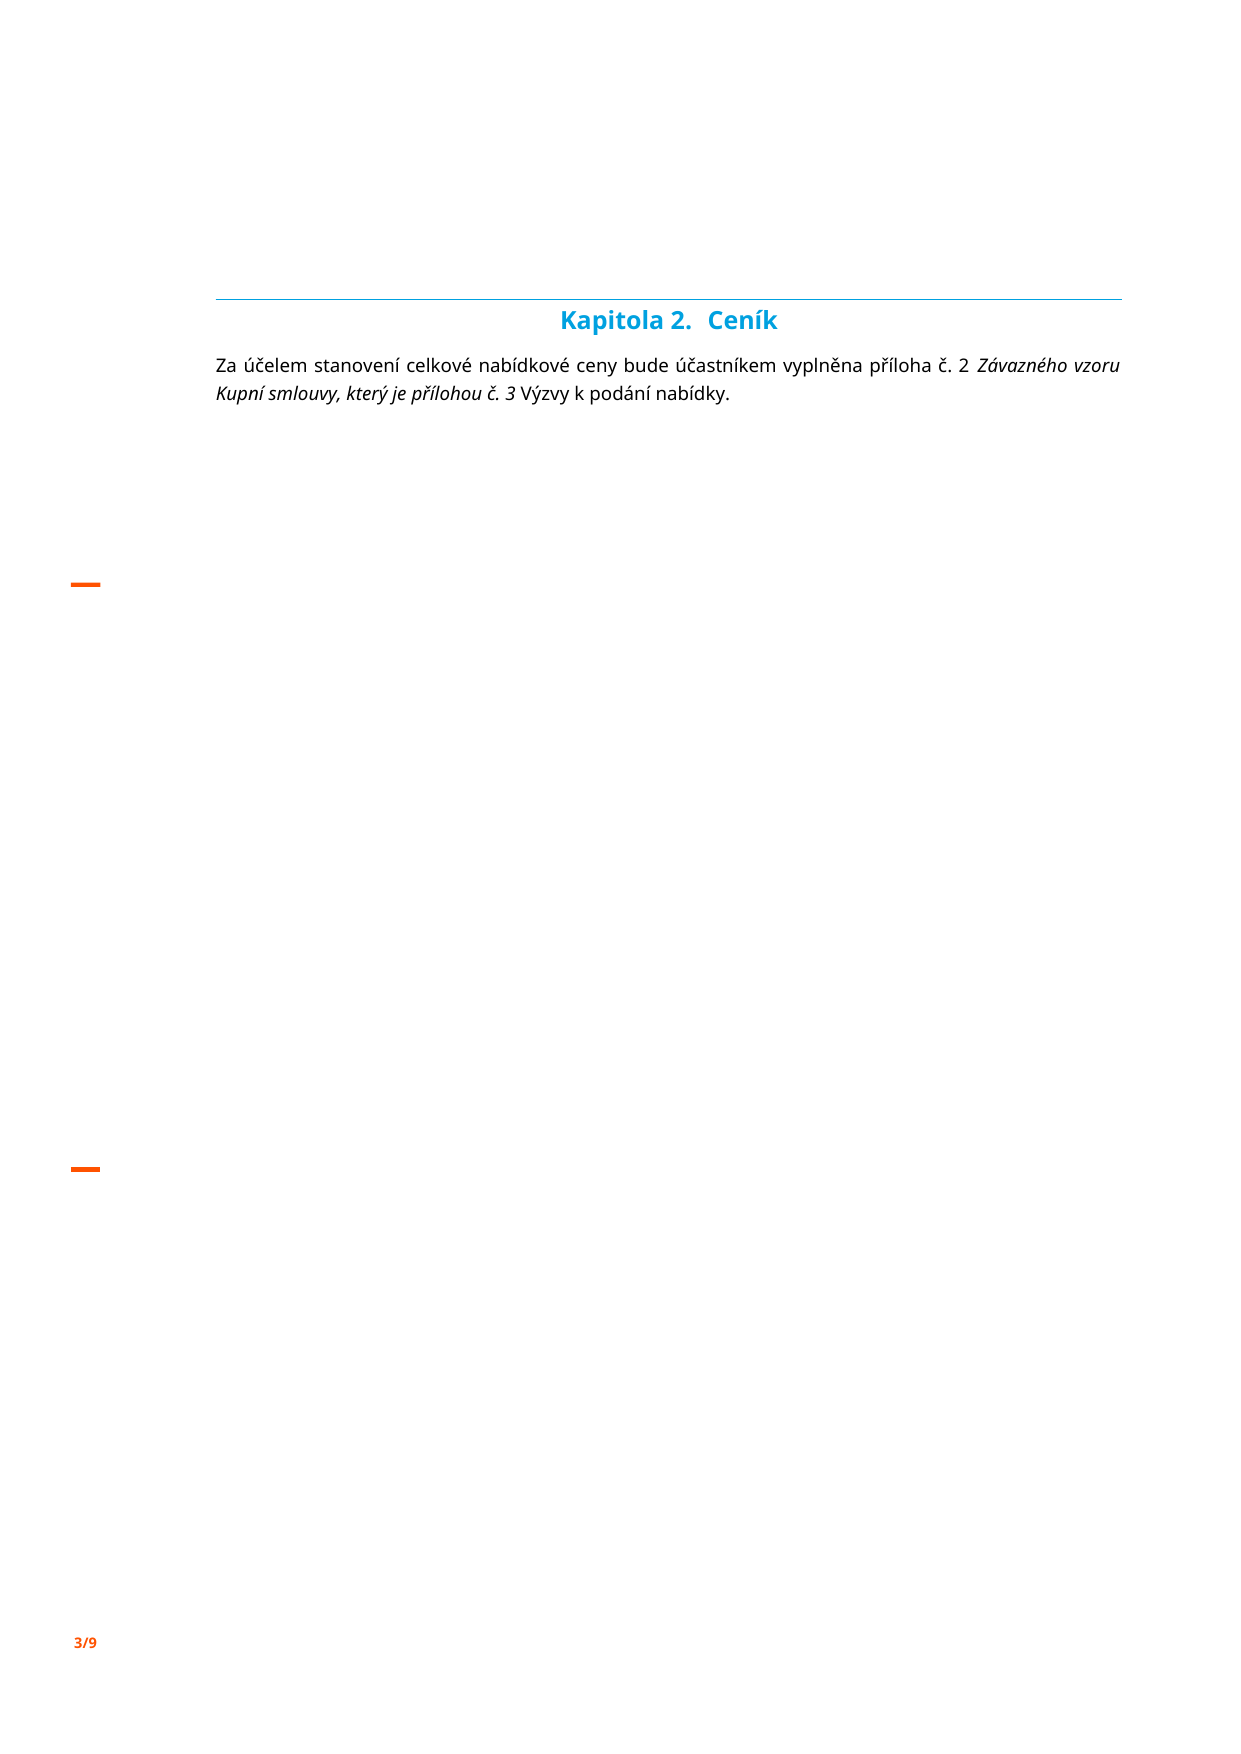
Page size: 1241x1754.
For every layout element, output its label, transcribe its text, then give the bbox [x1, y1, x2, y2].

text Za účelem stanovení celkové nabídkové ceny bude účastníkem vyplněna příloha č. 2 Závazného vzoru Kupní smlouvy, který je přílohou č. 3 Výzvy k podání nabídky. [216, 352, 1122, 406]
subtitle Ceník [216, 300, 1122, 336]
